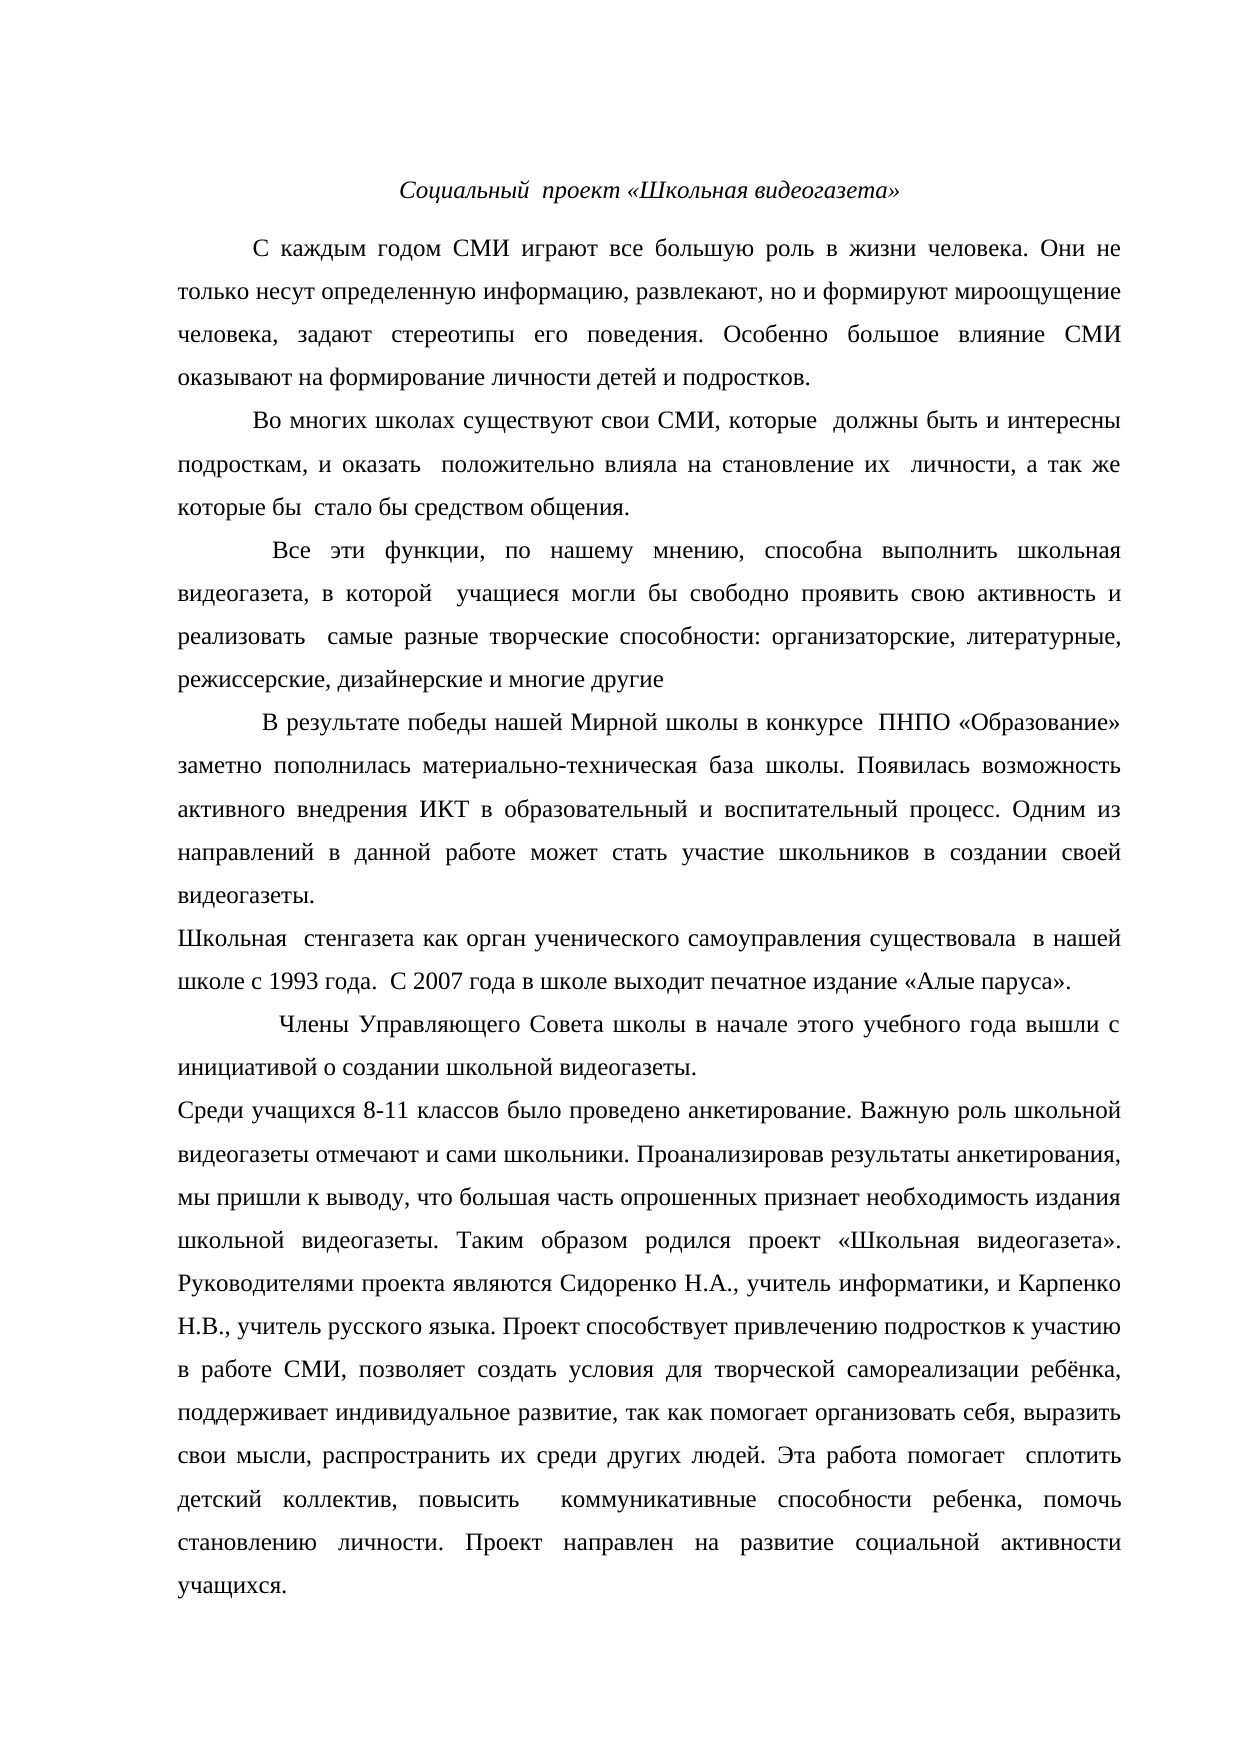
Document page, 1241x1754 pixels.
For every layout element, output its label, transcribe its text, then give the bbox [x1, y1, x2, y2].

text Члены Управляющего Совета школы в начале этого учебного года вышли с инициативой о создании школьной видеогазеты. [177, 1009, 1122, 1081]
text Социальный проект «Школьная видеогазета» [177, 176, 1122, 204]
text Все эти функции, по нашему мнению, способна выполнить школьная видеогазета, в которой учащиеся могли бы свободно проявить свою активность и реализовать самые разные творческие способности: организаторские, литературные, режиссерские, дизайнерские и многие другие [177, 535, 1122, 693]
text Школьная стенгазета как орган ученического самоуправления существовала в нашей школе с 1993 года. С 2007 года в школе выходит печатное издание «Алые паруса». [177, 923, 1122, 995]
text В результате победы нашей Мирной школы в конкурсе ПНПО «Образование» заметно пополнилась материально-техническая база школы. Появилась возможность активного внедрения ИКТ в образовательный и воспитательный процесс. Одним из направлений в данной работе может стать участие школьников в создании своей видеогазеты. [177, 707, 1122, 909]
text С каждым годом СМИ играют все большую роль в жизни человека. Они не только несут определенную информацию, развлекают, но и формируют мироощущение человека, задают стереотипы его поведения. Особенно большое влияние СМИ оказывают на формирование личности детей и подростков. [177, 233, 1122, 391]
text Среди учащихся 8-11 классов было проведено анкетирование. Важную роль школьной видеогазеты отмечают и сами школьники. Проанализировав результаты анкетирования, мы пришли к выводу, что большая часть опрошенных признает необходимость издания школьной видеогазеты. Таким образом родился проект «Школьная видеогазета». Руководителями проекта являются Сидоренко Н.А., учитель информатики, и Карпенко Н.В., учитель русского языка. Проект способствует привлечению подростков к участию в работе СМИ, позволяет создать условия для творческой самореализации ребёнка, поддерживает индивидуальное развитие, так как помогает организовать себя, выразить свои мысли, распространить их среди других людей. Эта работа помогает сплотить детский коллектив, повысить коммуникативные способности ребенка, помочь становлению личности. Проект направлен на развитие социальной активности учащихся. [177, 1096, 1122, 1599]
text Во многих школах существуют свои СМИ, которые должны быть и интересны подросткам, и оказать положительно влияла на становление их личности, а так же которые бы стало бы средством общения. [177, 406, 1122, 521]
